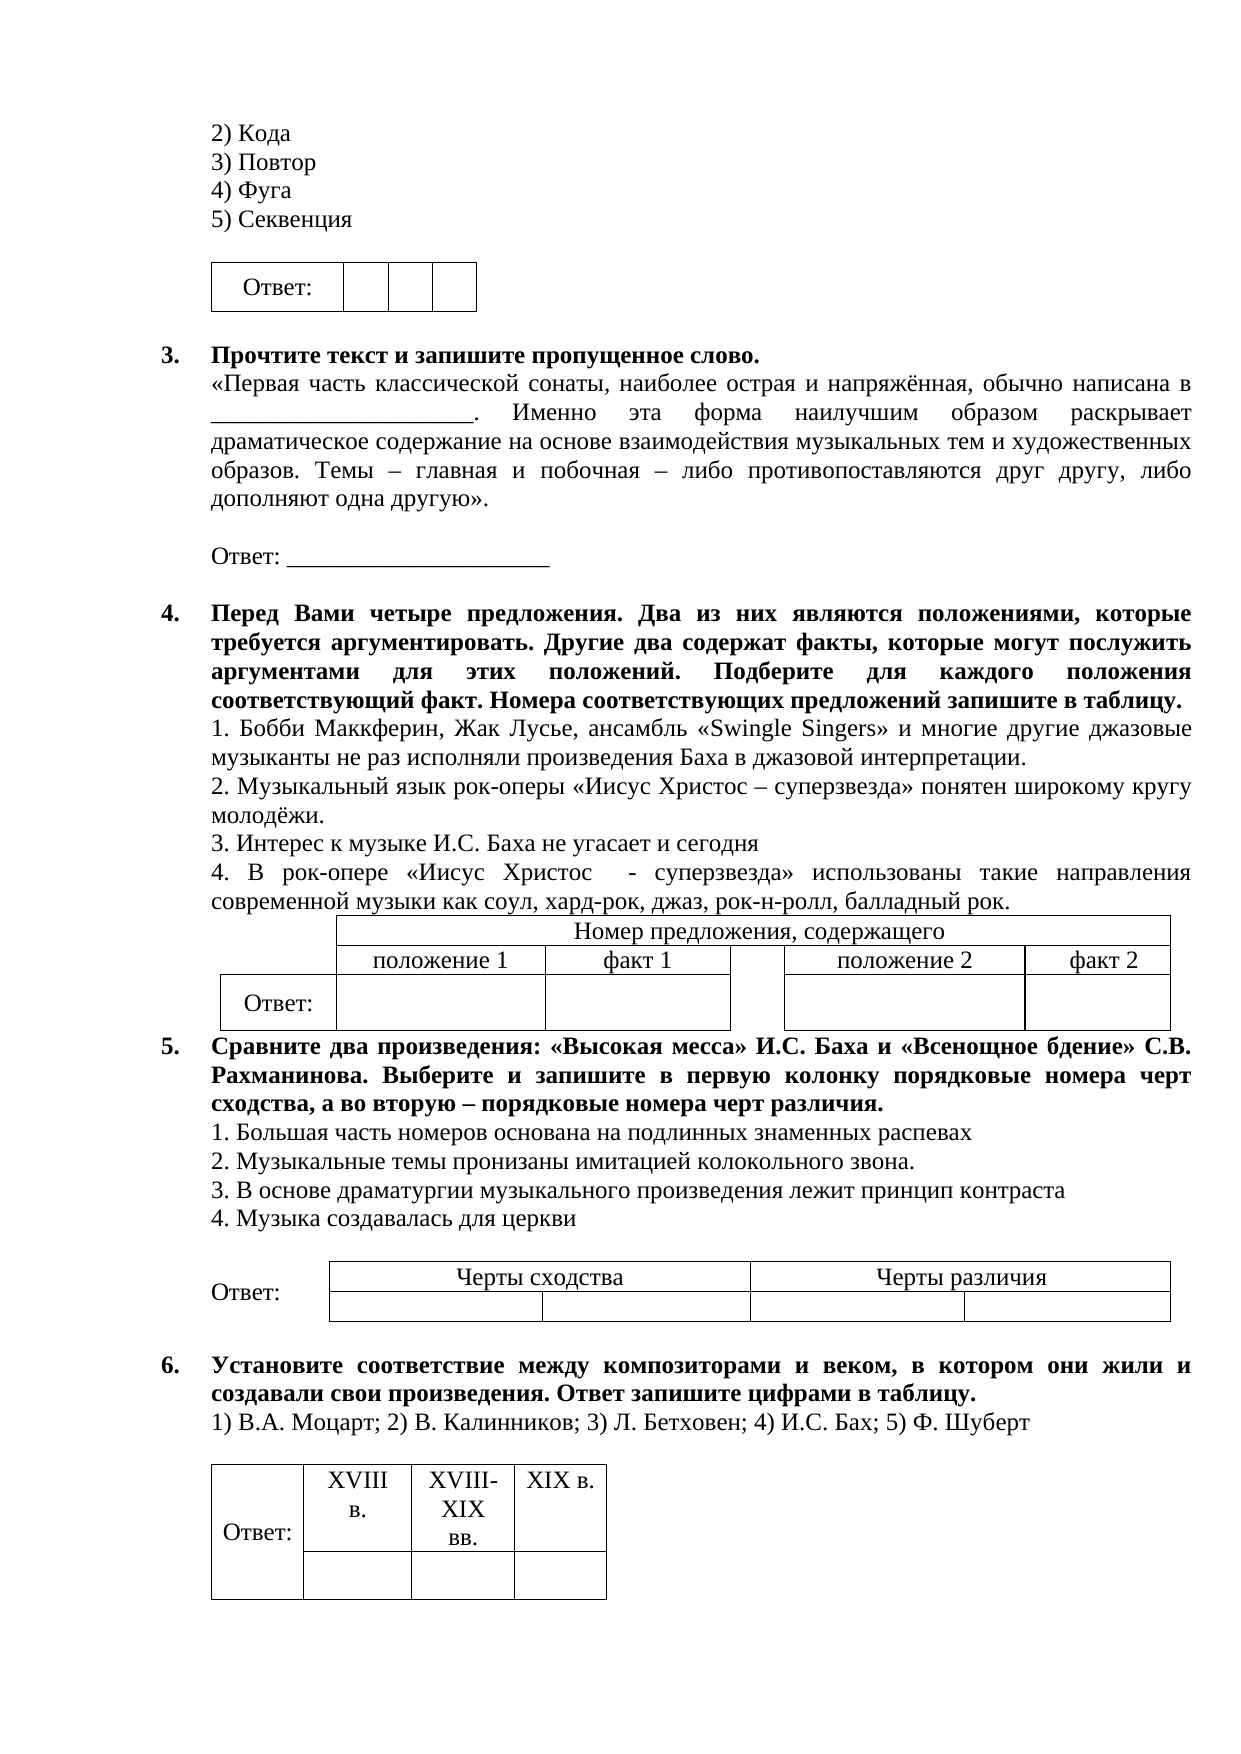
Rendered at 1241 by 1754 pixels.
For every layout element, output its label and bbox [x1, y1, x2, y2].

table_header [129, 118, 1170, 1628]
table_header [1170, 118, 1192, 714]
table_header [1170, 742, 1192, 1628]
